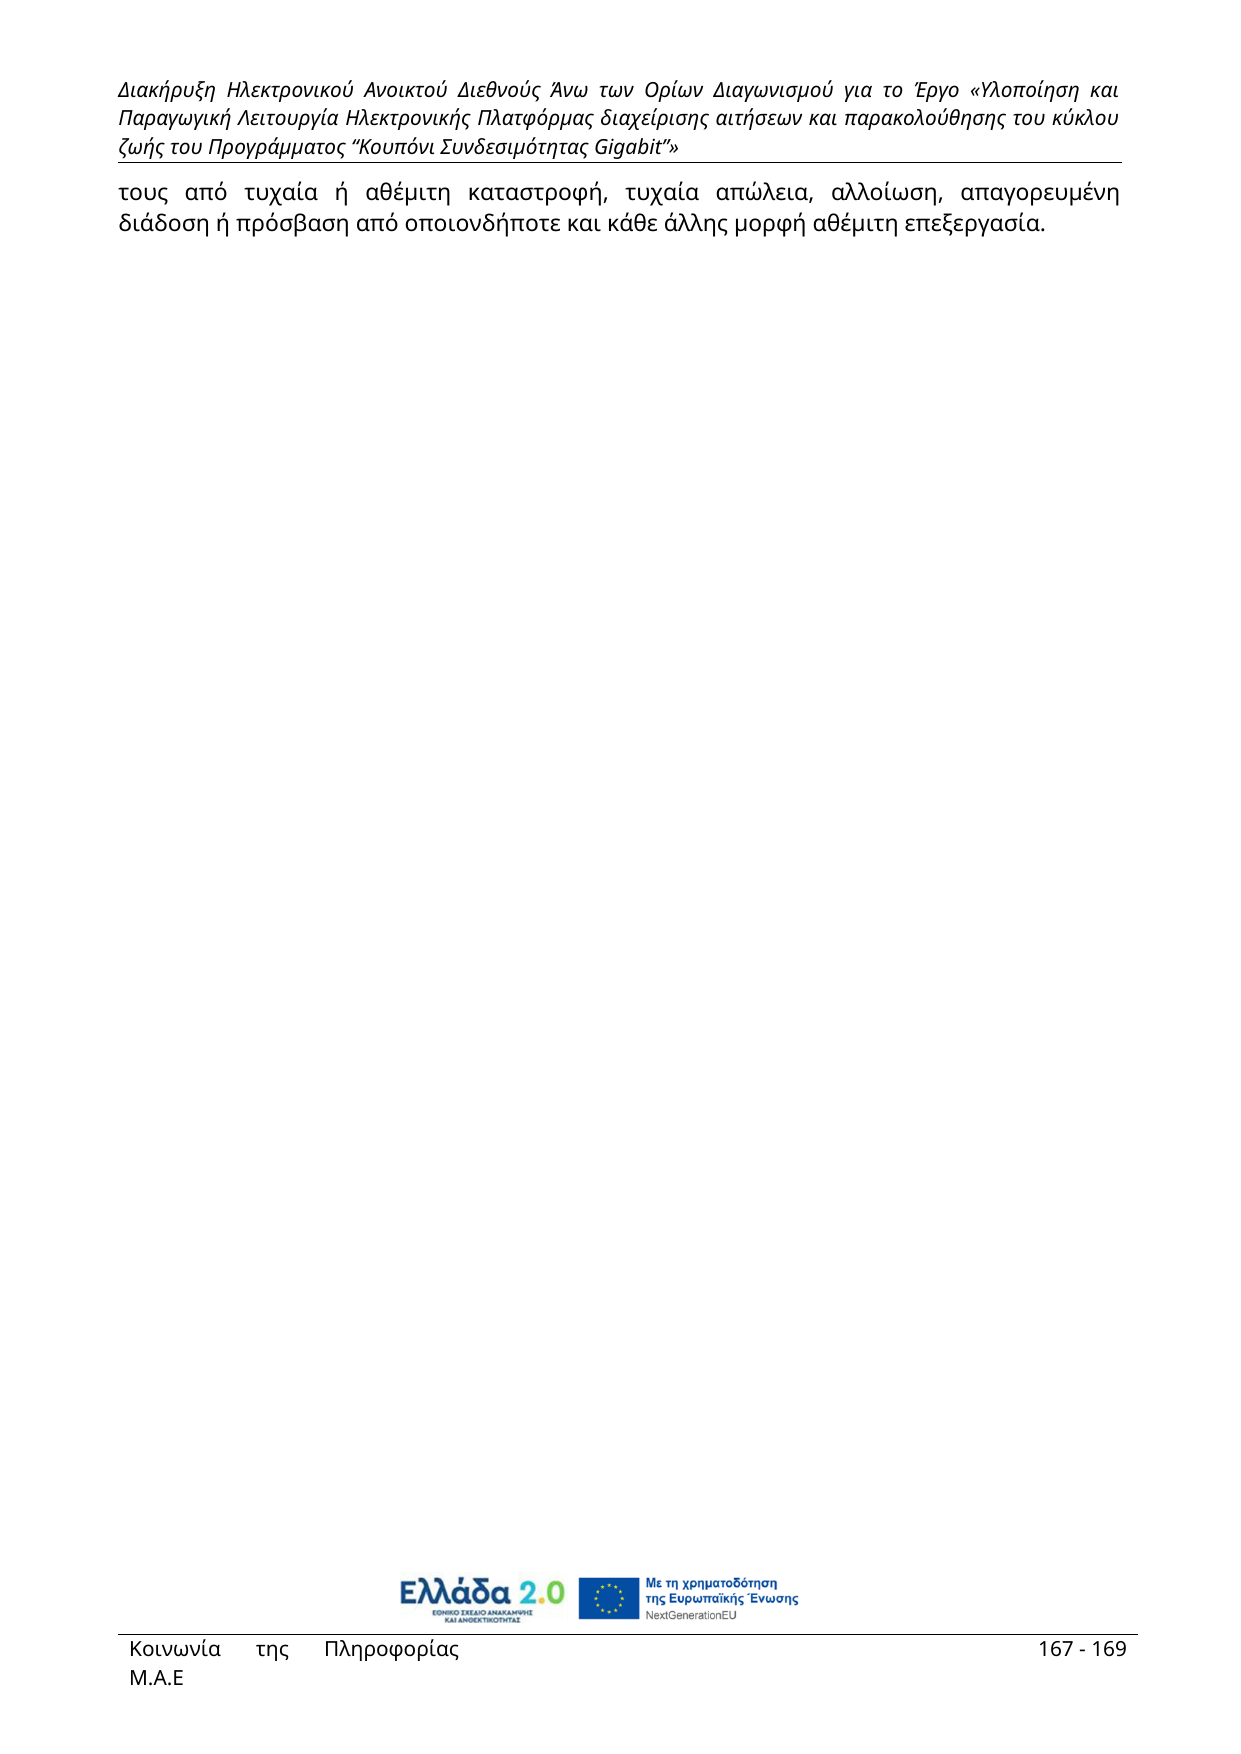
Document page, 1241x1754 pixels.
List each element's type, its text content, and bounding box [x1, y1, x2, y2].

picture [398, 1572, 802, 1622]
